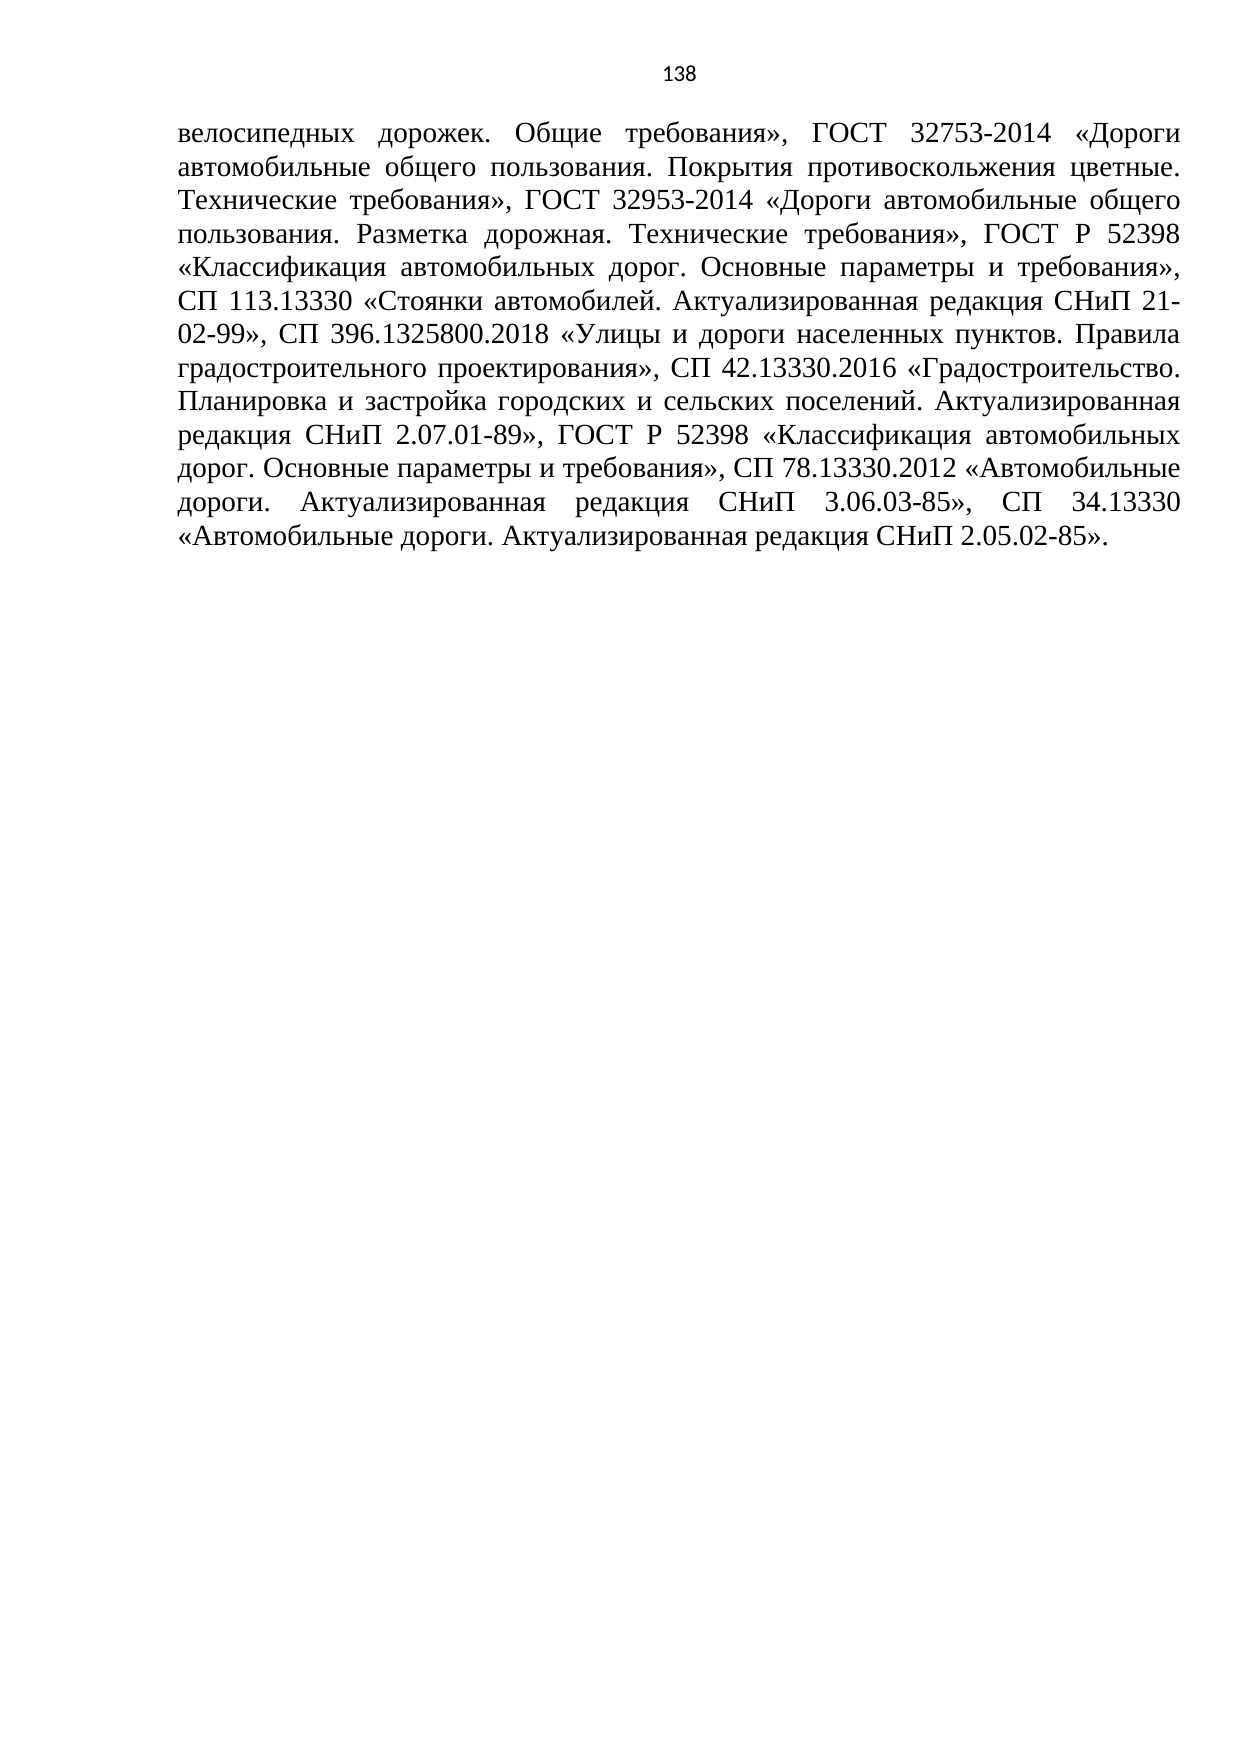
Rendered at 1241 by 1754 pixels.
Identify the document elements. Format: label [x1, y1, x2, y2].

text [177, 115, 1181, 551]
